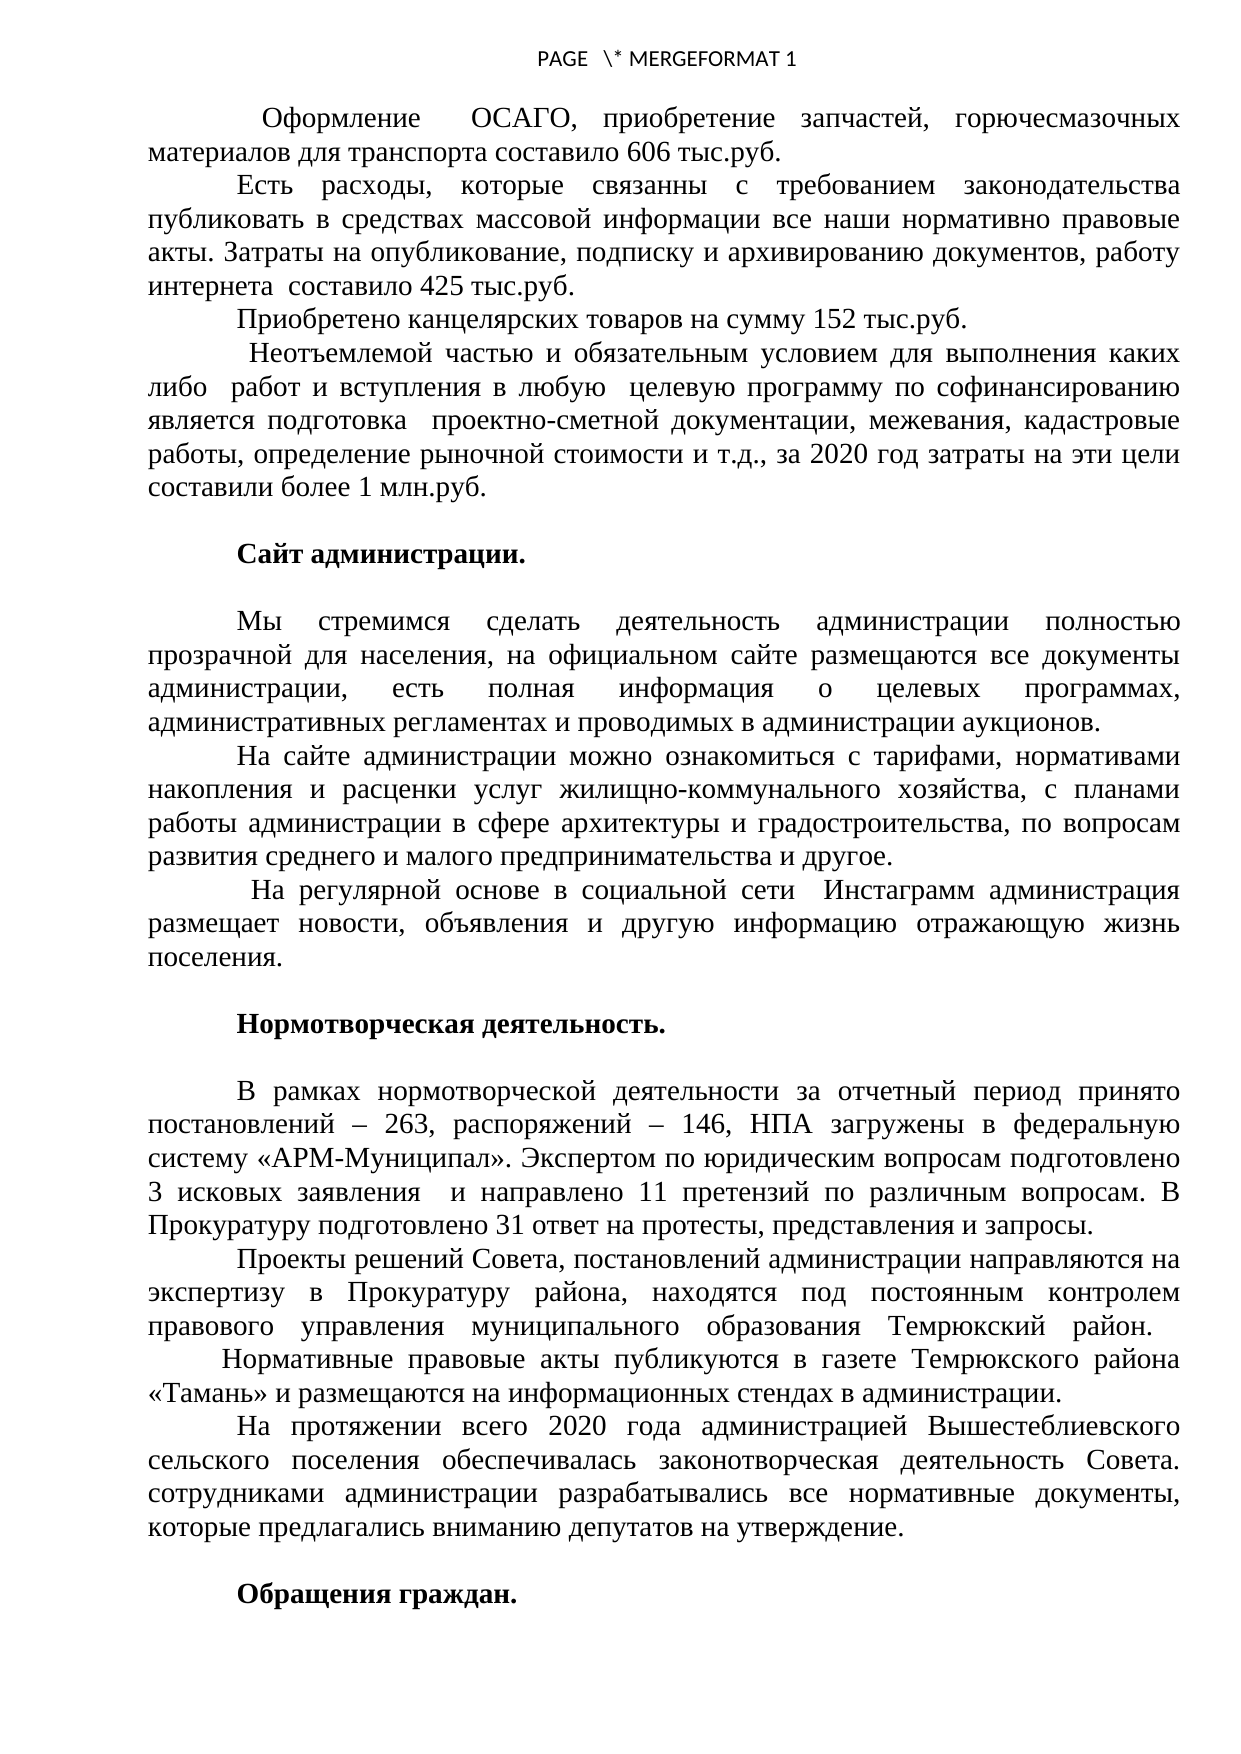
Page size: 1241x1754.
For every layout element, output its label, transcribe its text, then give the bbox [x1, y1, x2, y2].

text На регулярной основе в социальной сети Инстаграмм администрация размещает новости, объявления и другую информацию отражающую жизнь поселения. [148, 872, 1181, 972]
text В рамках нормотворческой деятельности за отчетный период принято постановлений – 263, распоряжений – 146, НПА загружены в федеральную систему «АРМ-Муниципал». Экспертом по юридическим вопросам подготовлено 3 исковых заявления и направлено 11 претензий по различным вопросам. В Прокуратуру подготовлено 31 ответ на протесты, представления и запросы. [148, 1073, 1181, 1241]
text Приобретено канцелярских товаров на сумму 152 тыс.руб. [148, 302, 1181, 335]
text Мы стремимся сделать деятельность администрации полностью прозрачной для населения, на официальном сайте размещаются все документы администрации, есть полная информация о целевых программах, административных регламентах и проводимых в администрации аукционов. [148, 603, 1181, 738]
text Проекты решений Совета, постановлений администрации направляются на экспертизу в Прокуратуру района, находятся под постоянным контролем правового управления муниципального образования Темрюкский район. Нормативные правовые акты публикуются в газете Темрюкского района «Тамань» и размещаются на информационных стендах в администрации. [148, 1241, 1181, 1408]
text Нормотворческая деятельность. [148, 1006, 1181, 1039]
text Неотъемлемой частью и обязательным условием для выполнения каких либо работ и вступления в любую целевую программу по софинансированию является подготовка проектно-сметной документации, межевания, кадастровые работы, определение рыночной стоимости и т.д., за 2020 год затраты на эти цели составили более 1 млн.руб. [148, 335, 1181, 503]
text На протяжении всего 2020 года администрацией Вышестеблиевского сельского поселения обеспечивалась законотворческая деятельность Совета. сотрудниками администрации разрабатывались все нормативные документы, которые предлагались вниманию депутатов на утверждение. [148, 1408, 1181, 1543]
text Сайт администрации. [148, 536, 1181, 570]
text Есть расходы, которые связанны с требованием законодательства публиковать в средствах массовой информации все наши нормативно правовые акты. Затраты на опубликование, подписку и архивированию документов, работу интернета составило 425 тыс.руб. [148, 167, 1181, 302]
text На сайте администрации можно ознакомиться с тарифами, нормативами накопления и расценки услуг жилищно-коммунального хозяйства, с планами работы администрации в сфере архитектуры и градостроительства, по вопросам развития среднего и малого предпринимательства и другое. [148, 738, 1181, 872]
text Обращения граждан. [148, 1576, 1181, 1610]
text Оформление ОСАГО, приобретение запчастей, горючесмазочных материалов для транспорта составило 606 тыс.руб. [148, 100, 1181, 167]
